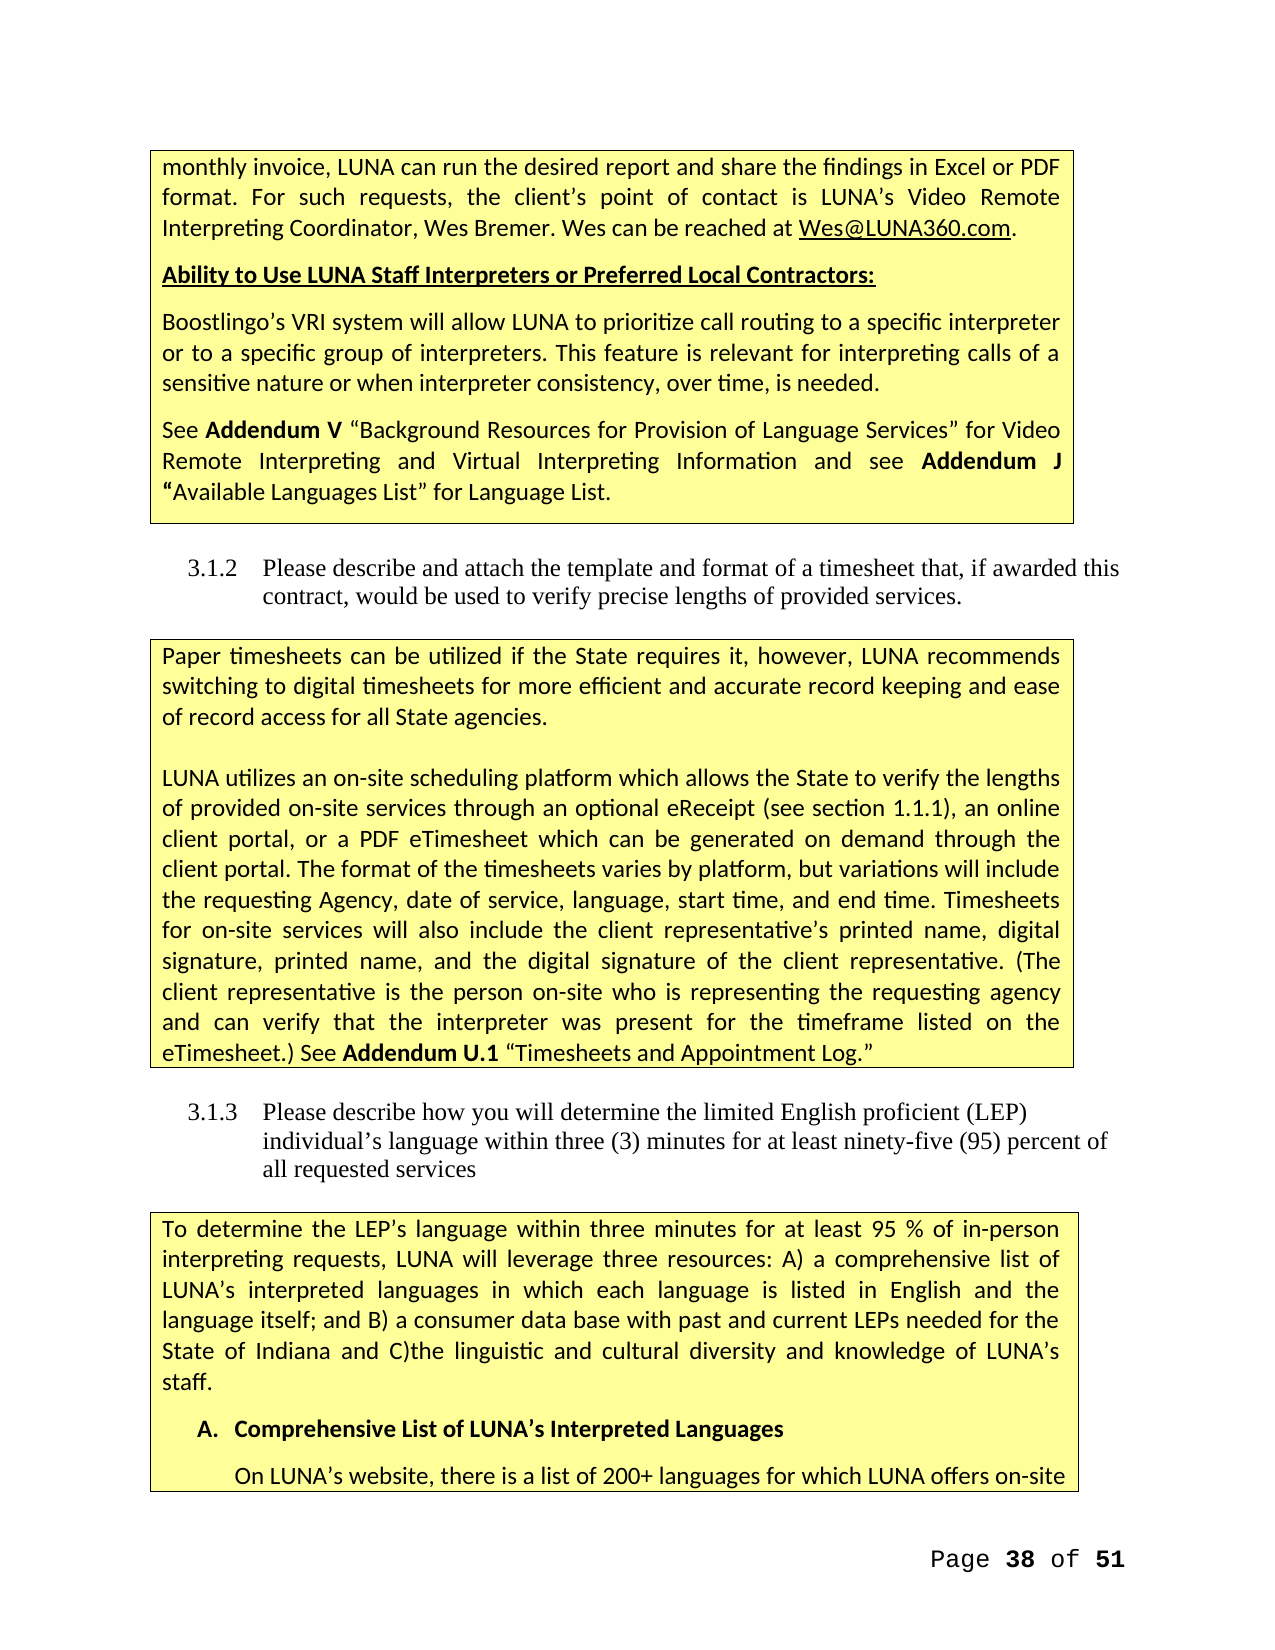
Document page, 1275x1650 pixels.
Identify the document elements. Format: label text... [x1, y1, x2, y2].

list Please describe how you will determine the limited English proficient (LEP) individual’s language within three (3) minutes for at least ninety-five (95) percent of all requested services [187, 1097, 1125, 1183]
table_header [151, 1213, 1078, 1491]
list Please describe and attach the template and format of a timesheet that, if awarded this contract, would be used to verify precise lengths of provided services. [187, 553, 1125, 610]
table_header Paper timesheets can be utilized if the State requires it, however, LUNA recommends switching to digital timesheets for more efficient and accurate record keeping and ease of record access for all State agencies. LUNA utilizes an on-site scheduling platform which allows the State to verify the lengths of provided on-site services through an optional eReceipt (see section 1.1.1), an online client portal, or a PDF eTimesheet which can be generated on demand through the client portal. The format of the timesheets varies by platform, but variations will include the requesting Agency, date of service, language, start time, and end time. Timesheets for on-site services will also include the client representative’s printed name, digital signature, printed name, and the digital signature of the client representative. (The client representative is the person on-site who is representing the requesting agency and can verify that the interpreter was present for the timeframe listed on the eTimesheet.) See Addendum U.1 “Timesheets and Appointment Log.” [151, 640, 1073, 1067]
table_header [151, 151, 1073, 523]
